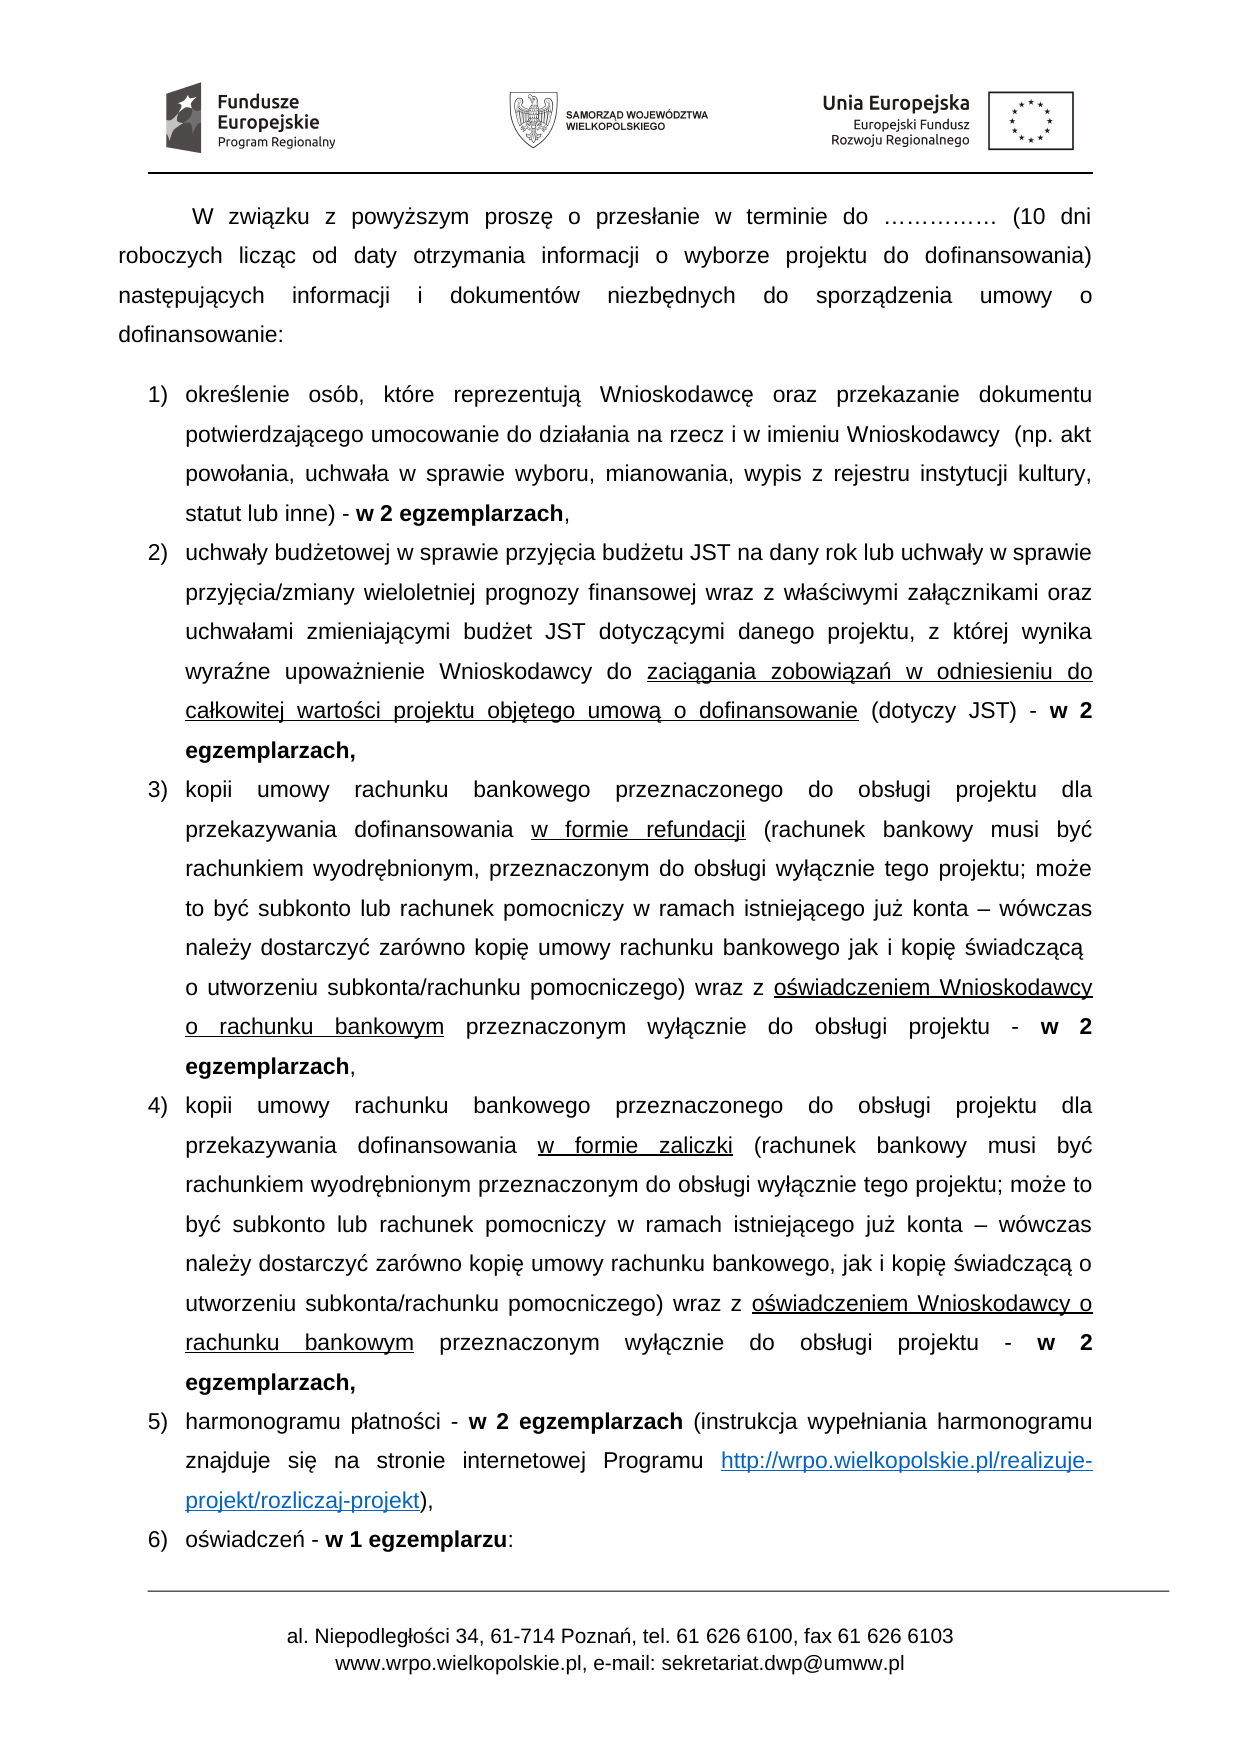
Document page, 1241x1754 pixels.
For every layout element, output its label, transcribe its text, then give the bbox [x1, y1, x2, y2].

list harmonogramu płatności - w 2 egzemplarzach (instrukcja wypełniania harmonogramu znajduje się na stronie internetowej Programu http://wrpo.wielkopolskie.pl/realizuje-projekt/rozliczaj-projekt), [148, 1408, 1093, 1513]
picture [148, 73, 1092, 168]
list kopii umowy rachunku bankowego przeznaczonego do obsługi projektu dla przekazywania dofinansowania w formie zaliczki (rachunek bankowy musi być rachunkiem wyodrębnionym przeznaczonym do obsługi wyłącznie tego projektu; może to być subkonto lub rachunek pomocniczy w ramach istniejącego już konta – wówczas należy dostarczyć zarówno kopię umowy rachunku bankowego, jak i kopię świadczącą o utworzeniu subkonta/rachunku pomocniczego) wraz z oświadczeniem Wnioskodawcy o rachunku bankowym przeznaczonym wyłącznie do obsługi projektu - w 2 egzemplarzach, [148, 1092, 1093, 1395]
list oświadczeń - w 1 egzemplarzu: [148, 1526, 1093, 1553]
list kopii umowy rachunku bankowego przeznaczonego do obsługi projektu dla przekazywania dofinansowania w formie refundacji (rachunek bankowy musi być rachunkiem wyodrębnionym, przeznaczonym do obsługi wyłącznie tego projektu; może to być subkonto lub rachunek pomocniczy w ramach istniejącego już konta – wówczas należy dostarczyć zarówno kopię umowy rachunku bankowego jak i kopię świadczącą o utworzeniu subkonta/rachunku pomocniczego) wraz z oświadczeniem Wnioskodawcy o rachunku bankowym przeznaczonym wyłącznie do obsługi projektu - w 2 egzemplarzach, [148, 776, 1093, 1079]
list uchwały budżetowej w sprawie przyjęcia budżetu JST na dany rok lub uchwały w sprawie przyjęcia/zmiany wieloletniej prognozy finansowej wraz z właściwymi załącznikami oraz uchwałami zmieniającymi budżet JST dotyczącymi danego projektu, z której wynika wyraźne upoważnienie Wnioskodawcy do zaciągania zobowiązań w odniesieniu do całkowitej wartości projektu objętego umową o dofinansowanie (dotyczy JST) - w 2 egzemplarzach, [148, 539, 1093, 763]
text W związku z powyższym proszę o przesłanie w terminie do …………… (10 dni roboczych licząc od daty otrzymania informacji o wyborze projektu do dofinansowania) następujących informacji i dokumentów niezbędnych do sporządzenia umowy o dofinansowanie: [118, 203, 1093, 347]
list określenie osób, które reprezentują Wnioskodawcę oraz przekazanie dokumentu potwierdzającego umocowanie do działania na rzecz i w imieniu Wnioskodawcy (np. akt powołania, uchwała w sprawie wyboru, mianowania, wypis z rejestru instytucji kultury, statut lub inne) - w 2 egzemplarzach, [148, 381, 1093, 526]
